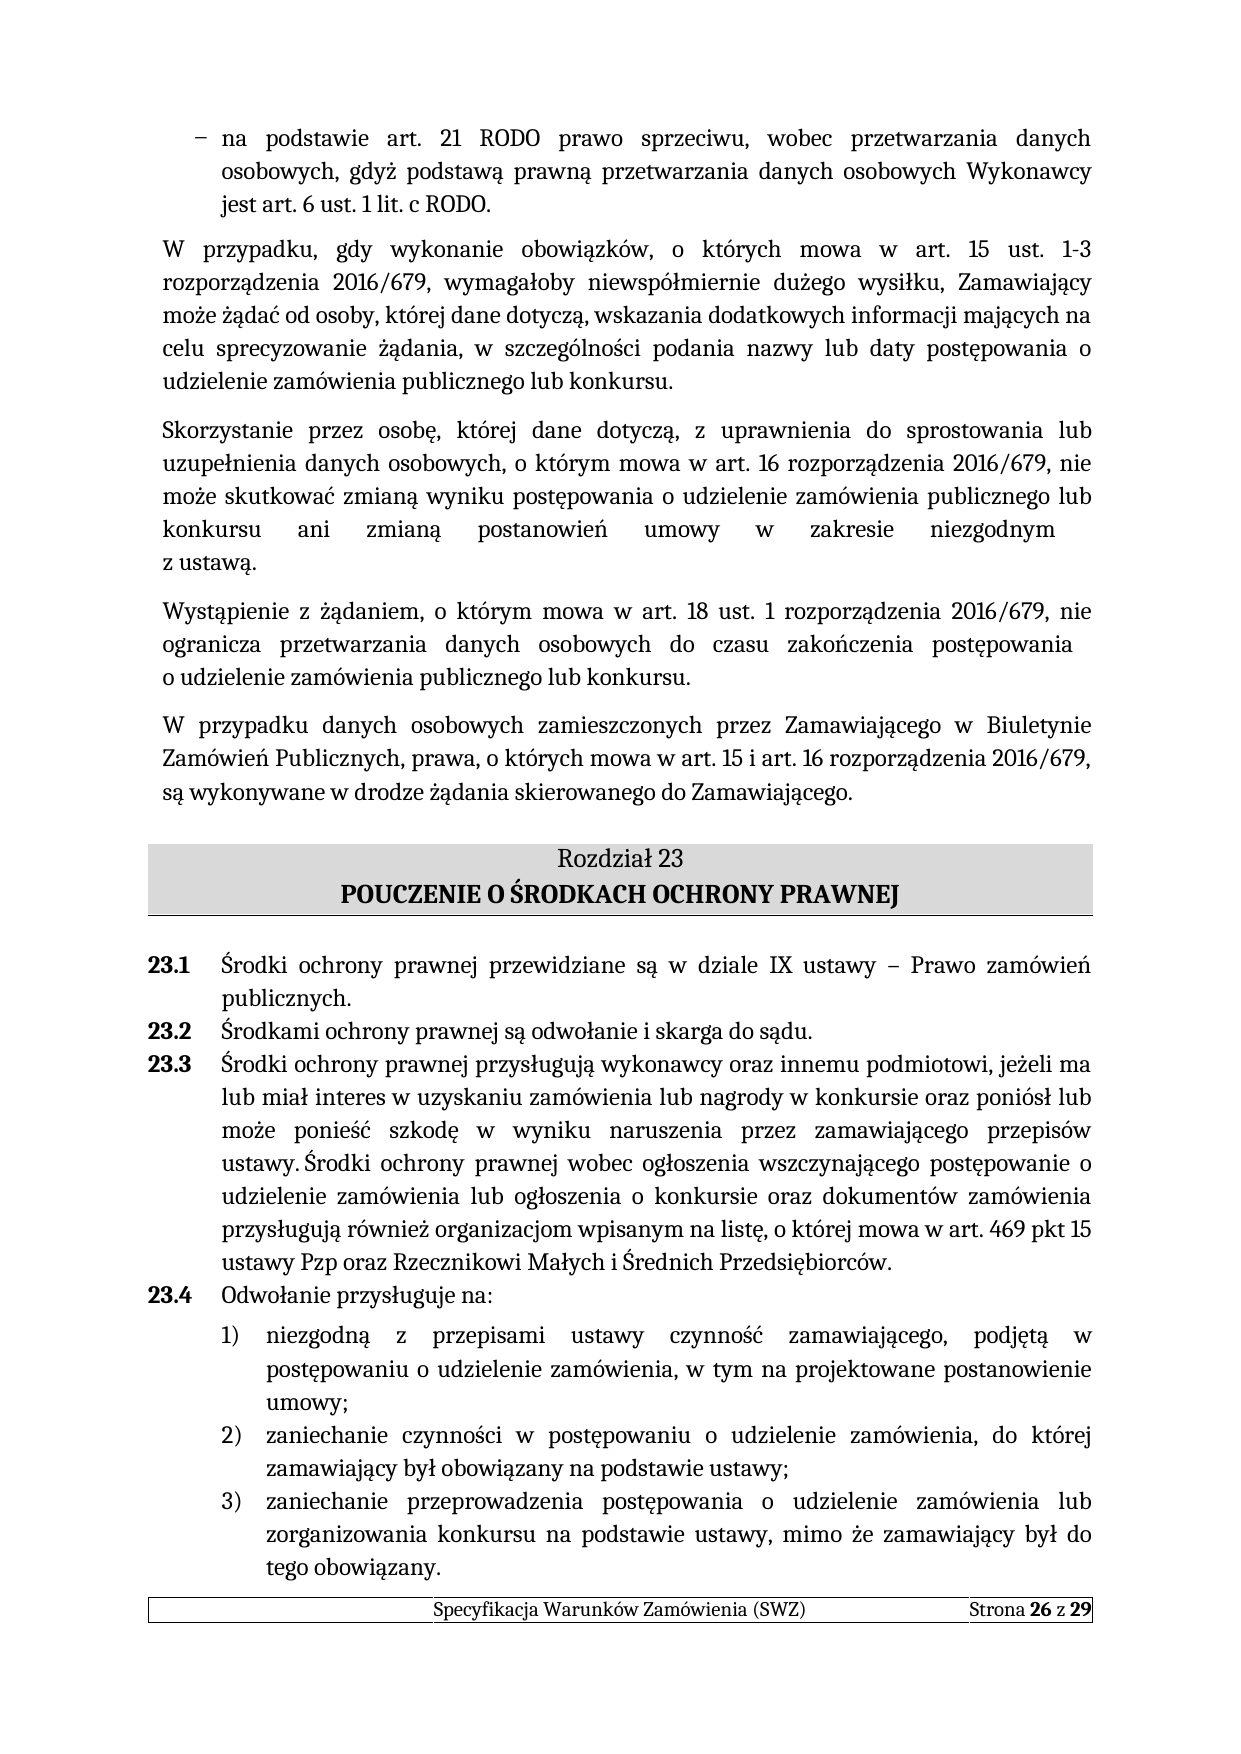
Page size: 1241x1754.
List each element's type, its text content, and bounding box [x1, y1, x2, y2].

table_header Rozdział 23 POUCZENIE O ŚRODKACH OCHRONY PRAWNEJ [148, 844, 1093, 914]
list na podstawie art. 21 RODO prawo sprzeciwu, wobec przetwarzania danych osobowych, gdyż podstawą prawną przetwarzania danych osobowych Wykonawcy jest art. 6 ust. 1 lit. c RODO. [192, 123, 1093, 218]
list 2) zaniechanie czynności w postępowaniu o udzielenie zamówienia, do której zamawiający był obowiązany na podstawie ustawy; [221, 1421, 1093, 1482]
list 3) zaniechanie przeprowadzenia postępowania o udzielenie zamówienia lub zorganizowania konkursu na podstawie ustawy, mimo że zamawiający był do tego obowiązany. [221, 1487, 1093, 1581]
list Środkami ochrony prawnej są odwołanie i skarga do sądu. [148, 1017, 1093, 1046]
text Wystąpienie z żądaniem, o którym mowa w art. 18 ust. 1 rozporządzenia 2016/679, nie ogranicza przetwarzania danych osobowych do czasu zakończenia postępowania o udzielenie zamówienia publicznego lub konkursu. [162, 597, 1093, 691]
text W przypadku, gdy wykonanie obowiązków, o których mowa w art. 15 ust. 1-3 rozporządzenia 2016/679, wymagałoby niewspółmiernie dużego wysiłku, Zamawiający może żądać od osoby, której dane dotyczą, wskazania dodatkowych informacji mających na celu sprecyzowanie żądania, w szczególności podania nazwy lub daty postępowania o udzielenie zamówienia publicznego lub konkursu. [162, 235, 1093, 396]
list Środki ochrony prawnej przysługują wykonawcy oraz innemu podmiotowi, jeżeli ma lub miał interes w uzyskaniu zamówienia lub nagrody w konkursie oraz poniósł lub może ponieść szkodę w wyniku naruszenia przez zamawiającego przepisów ustawy. Środki ochrony prawnej wobec ogłoszenia wszczynającego postępowanie o udzielenie zamówienia lub ogłoszenia o konkursie oraz dokumentów zamówienia przysługują również organizacjom wpisanym na listę, o której mowa w art. 469 pkt 15 ustawy Pzp oraz Rzecznikowi Małych i Średnich Przedsiębiorców. [148, 1050, 1093, 1277]
list Odwołanie przysługuje na: [148, 1281, 1093, 1310]
list Środki ochrony prawnej przewidziane są w dziale IX ustawy – Prawo zamówień publicznych. [148, 951, 1093, 1012]
text W przypadku danych osobowych zamieszczonych przez Zamawiającego w Biuletynie Zamówień Publicznych, prawa, o których mowa w art. 15 i art. 16 rozporządzenia 2016/679, są wykonywane w drodze żądania skierowanego do Zamawiającego. [162, 717, 1093, 806]
text Skorzystanie przez osobę, której dane dotyczą, z uprawnienia do sprostowania lub uzupełnienia danych osobowych, o którym mowa w art. 16 rozporządzenia 2016/679, nie może skutkować zmianą wyniku postępowania o udzielenie zamówienia publicznego lub konkursu ani zmianą postanowień umowy w zakresie niezgodnym z ustawą. [162, 416, 1093, 577]
list 1) niezgodną z przepisami ustawy czynność zamawiającego, podjętą w postępowaniu o udzielenie zamówienia, w tym na projektowane postanowienie umowy; [221, 1321, 1093, 1416]
